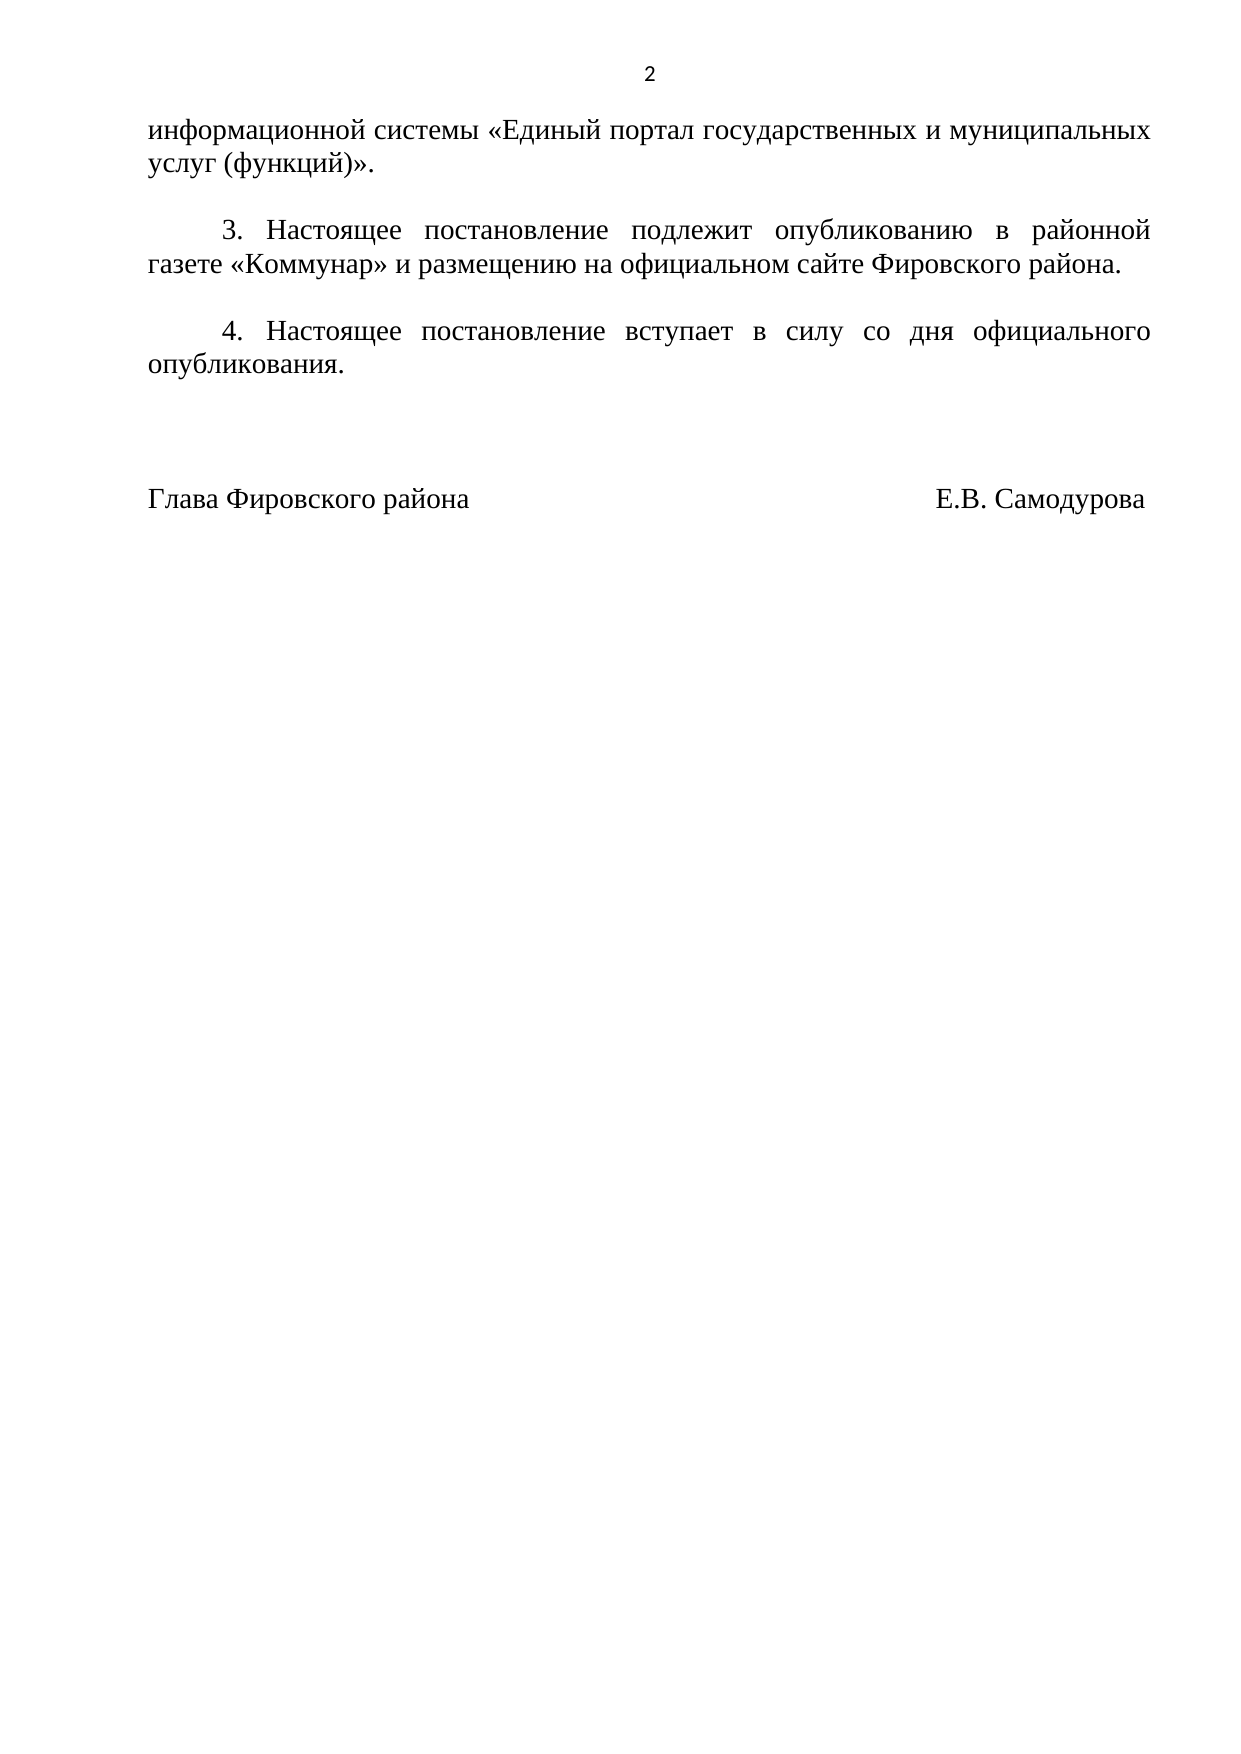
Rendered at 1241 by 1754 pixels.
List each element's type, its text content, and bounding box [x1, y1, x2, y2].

list Настоящее постановление подлежит опубликованию в районной газете «Коммунар» и размещению на официальном сайте Фировского района. [148, 212, 1152, 279]
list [148, 112, 1152, 179]
list Настоящее постановление вступает в силу со дня официального опубликования. [148, 313, 1152, 380]
text Глава Фировского района Е.В. Самодурова [148, 481, 1152, 514]
